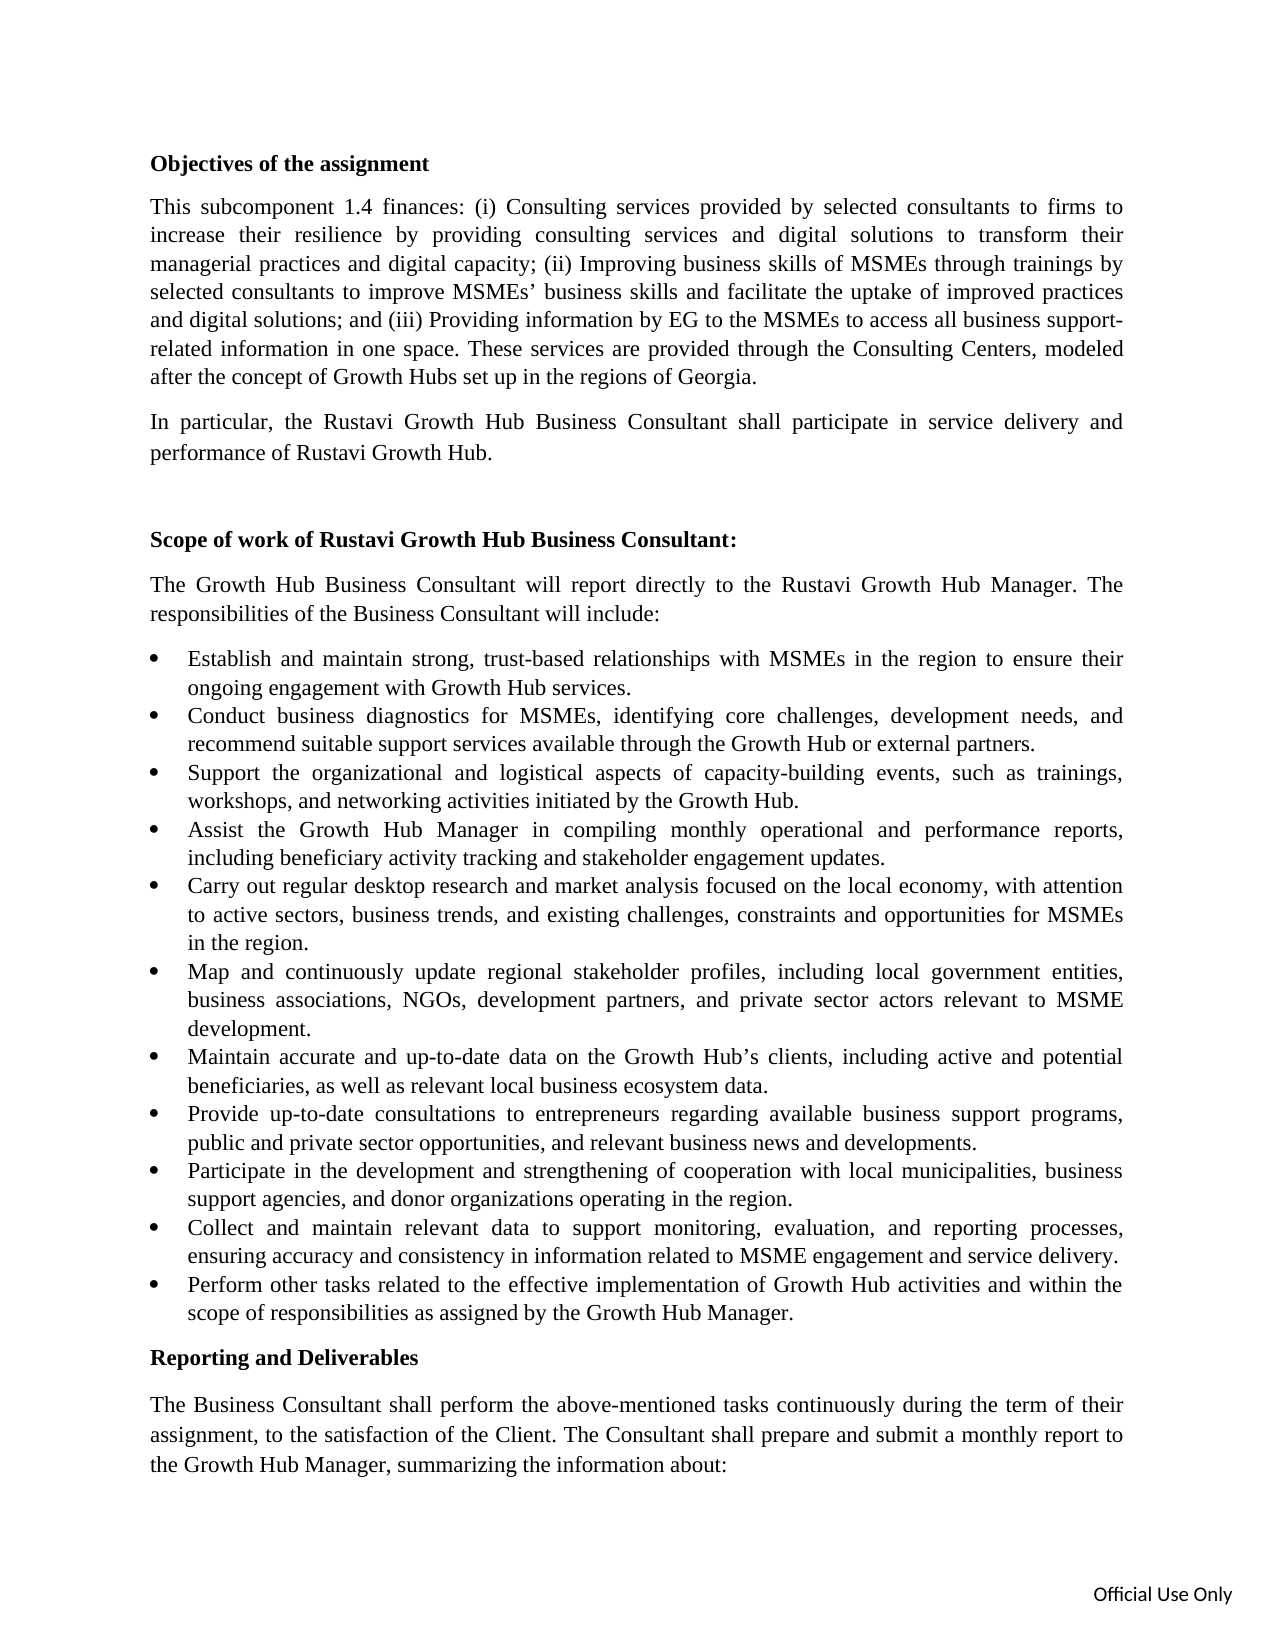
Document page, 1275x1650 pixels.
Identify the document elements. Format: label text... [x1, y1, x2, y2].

list Map and continuously update regional stakeholder profiles, including local government entities, business associations, NGOs, development partners, and private sector actors relevant to MSME development. [150, 958, 1125, 1041]
text In particular, the Rustavi Growth Hub Business Consultant shall participate in service delivery and performance of Rustavi Growth Hub. [150, 408, 1125, 465]
text The Growth Hub Business Consultant will report directly to the Rustavi Growth Hub Manager. The responsibilities of the Business Consultant will include: [150, 572, 1125, 626]
list Collect and maintain relevant data to support monitoring, evaluation, and reporting processes, ensuring accuracy and consistency in information related to MSME engagement and service delivery. [150, 1214, 1125, 1269]
text Scope of work of Rustavi Growth Hub Business Consultant: [150, 526, 1125, 553]
list Participate in the development and strengthening of cooperation with local municipalities, business support agencies, and donor organizations operating in the region. [150, 1157, 1125, 1212]
list Assist the Growth Hub Manager in compiling monthly operational and performance reports, including beneficiary activity tracking and stakeholder engagement updates. [150, 816, 1125, 871]
list Maintain accurate and up-to-date data on the Growth Hub’s clients, including active and potential beneficiaries, as well as relevant local business ecosystem data. [150, 1043, 1125, 1098]
list Support the organizational and logistical aspects of capacity-building events, such as trainings, workshops, and networking activities initiated by the Growth Hub. [150, 759, 1125, 814]
text Reporting and Deliverables [150, 1344, 1125, 1371]
list Conduct business diagnostics for MSMEs, identifying core challenges, development needs, and recommend suitable support services available through the Growth Hub or external partners. [150, 702, 1125, 757]
text The Business Consultant shall perform the above-mentioned tasks continuously during the term of their assignment, to the satisfaction of the Client. The Consultant shall prepare and submit a monthly report to the Growth Hub Manager, summarizing the information about: [150, 1391, 1125, 1478]
list Perform other tasks related to the effective implementation of Growth Hub activities and within the scope of responsibilities as assigned by the Growth Hub Manager. [150, 1271, 1125, 1326]
list Establish and maintain strong, trust-based relationships with MSMEs in the region to ensure their ongoing engagement with Growth Hub services. [150, 645, 1125, 700]
text This subcomponent 1.4 finances: (i) Consulting services provided by selected consultants to firms to increase their resilience by providing consulting services and digital solutions to transform their managerial practices and digital capacity; (ii) Improving business skills of MSMEs through trainings by selected consultants to improve MSMEs’ business skills and facilitate the uptake of improved practices and digital solutions; and (iii) Providing information by EG to the MSMEs to access all business support-related information in one space. These services are provided through the Consulting Centers, modeled after the concept of Growth Hubs set up in the regions of Georgia. [150, 193, 1125, 390]
list Provide up-to-date consultations to entrepreneurs regarding available business support programs, public and private sector opportunities, and relevant business news and developments. [150, 1100, 1125, 1155]
text Objectives of the assignment [150, 150, 1125, 176]
list Carry out regular desktop research and market analysis focused on the local economy, with attention to active sectors, business trends, and existing challenges, constraints and opportunities for MSMEs in the region. [150, 873, 1125, 956]
